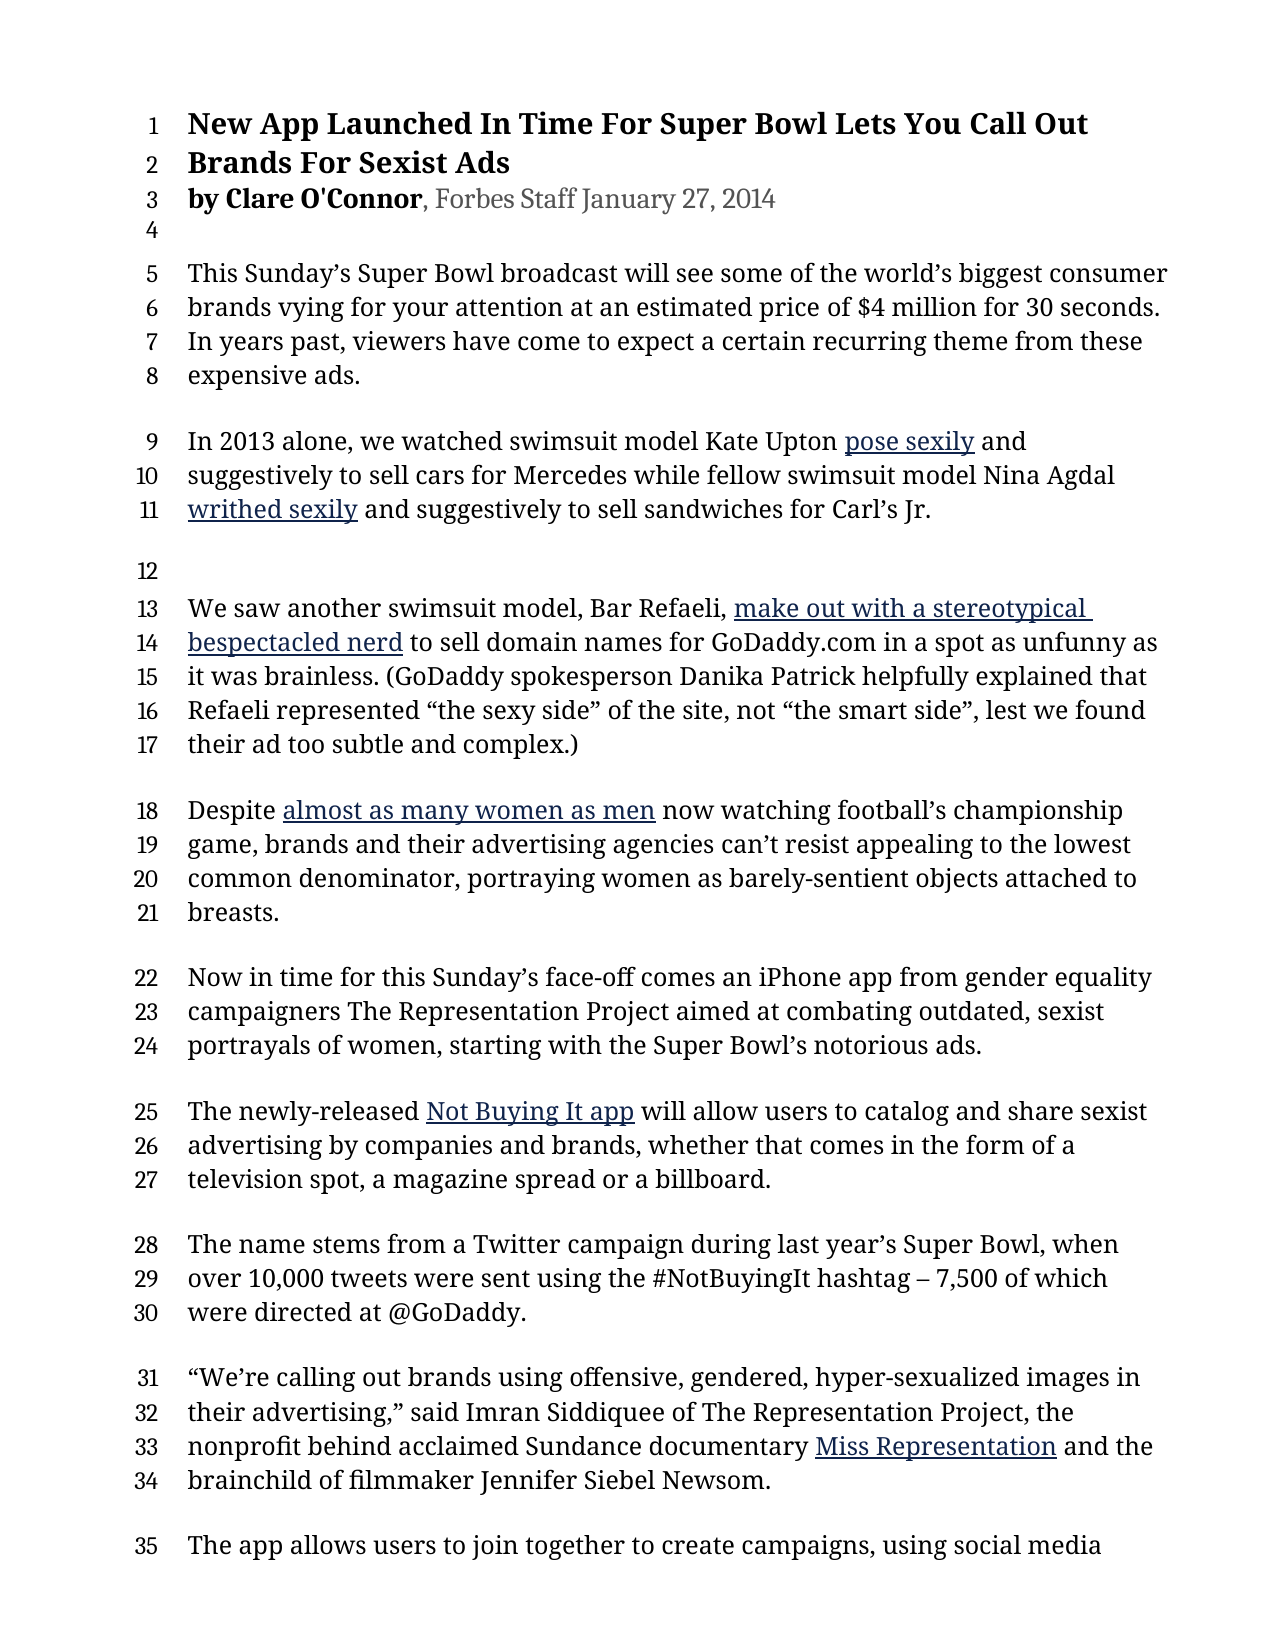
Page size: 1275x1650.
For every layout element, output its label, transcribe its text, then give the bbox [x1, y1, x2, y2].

text Now in time for this Sunday’s face-off comes an iPhone app from gender equality campaigners The Representation Project aimed at combating outdated, sexist portrayals of women, starting with the Super Bowl’s notorious ads. [187, 960, 1172, 1062]
text The name stems from a Twitter campaign during last year’s Super Bowl, when over 10,000 tweets were sent using the #NotBuyingIt hashtag – 7,500 of which were directed at @GoDaddy. [187, 1227, 1172, 1329]
text Despite almost as many women as men now watching football’s championship game, brands and their advertising agencies can’t resist appealing to the lowest common denominator, portraying women as barely-sentient objects attached to breasts. [187, 792, 1172, 928]
text by Clare O'Connor, Forbes Staff January 27, 2014 [187, 182, 1172, 216]
text New App Launched In Time For Super Bowl Lets You Call Out Brands For Sexist Ads [187, 103, 1172, 182]
text “We’re calling out brands using offensive, gendered, hyper-sexualized images in their advertising,” said Imran Siddiquee of The Representation Project, the nonprofit behind acclaimed Sundance documentary Miss Representation and the brainchild of filmmaker Jennifer Siebel Newsom. [187, 1360, 1172, 1496]
text In 2013 alone, we watched swimsuit model Kate Upton pose sexily and suggestively to sell cars for Mercedes while fellow swimsuit model Nina Agdal writhed sexily and suggestively to sell sandwiches for Carl’s Jr. [187, 423, 1172, 525]
text We saw another swimsuit model, Bar Refaeli, make out with a stereotypical bespectacled nerd to sell domain names for GoDaddy.com in a spot as unfunny as it was brainless. (GoDaddy spokesperson Danika Patrick helpfully explained that Refaeli represented “the sexy side” of the site, not “the smart side”, lest we found their ad too subtle and complex.) [187, 591, 1172, 761]
text This Sunday’s Super Bowl broadcast will see some of the world’s biggest consumer brands vying for your attention at an estimated price of $4 million for 30 seconds. In years past, viewers have come to expect a certain recurring theme from these expensive ads. [187, 256, 1172, 392]
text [187, 1528, 1172, 1562]
text The newly-released Not Buying It app will allow users to catalog and share sexist advertising by companies and brands, whether that comes in the form of a television spot, a magazine spread or a billboard. [187, 1093, 1172, 1195]
